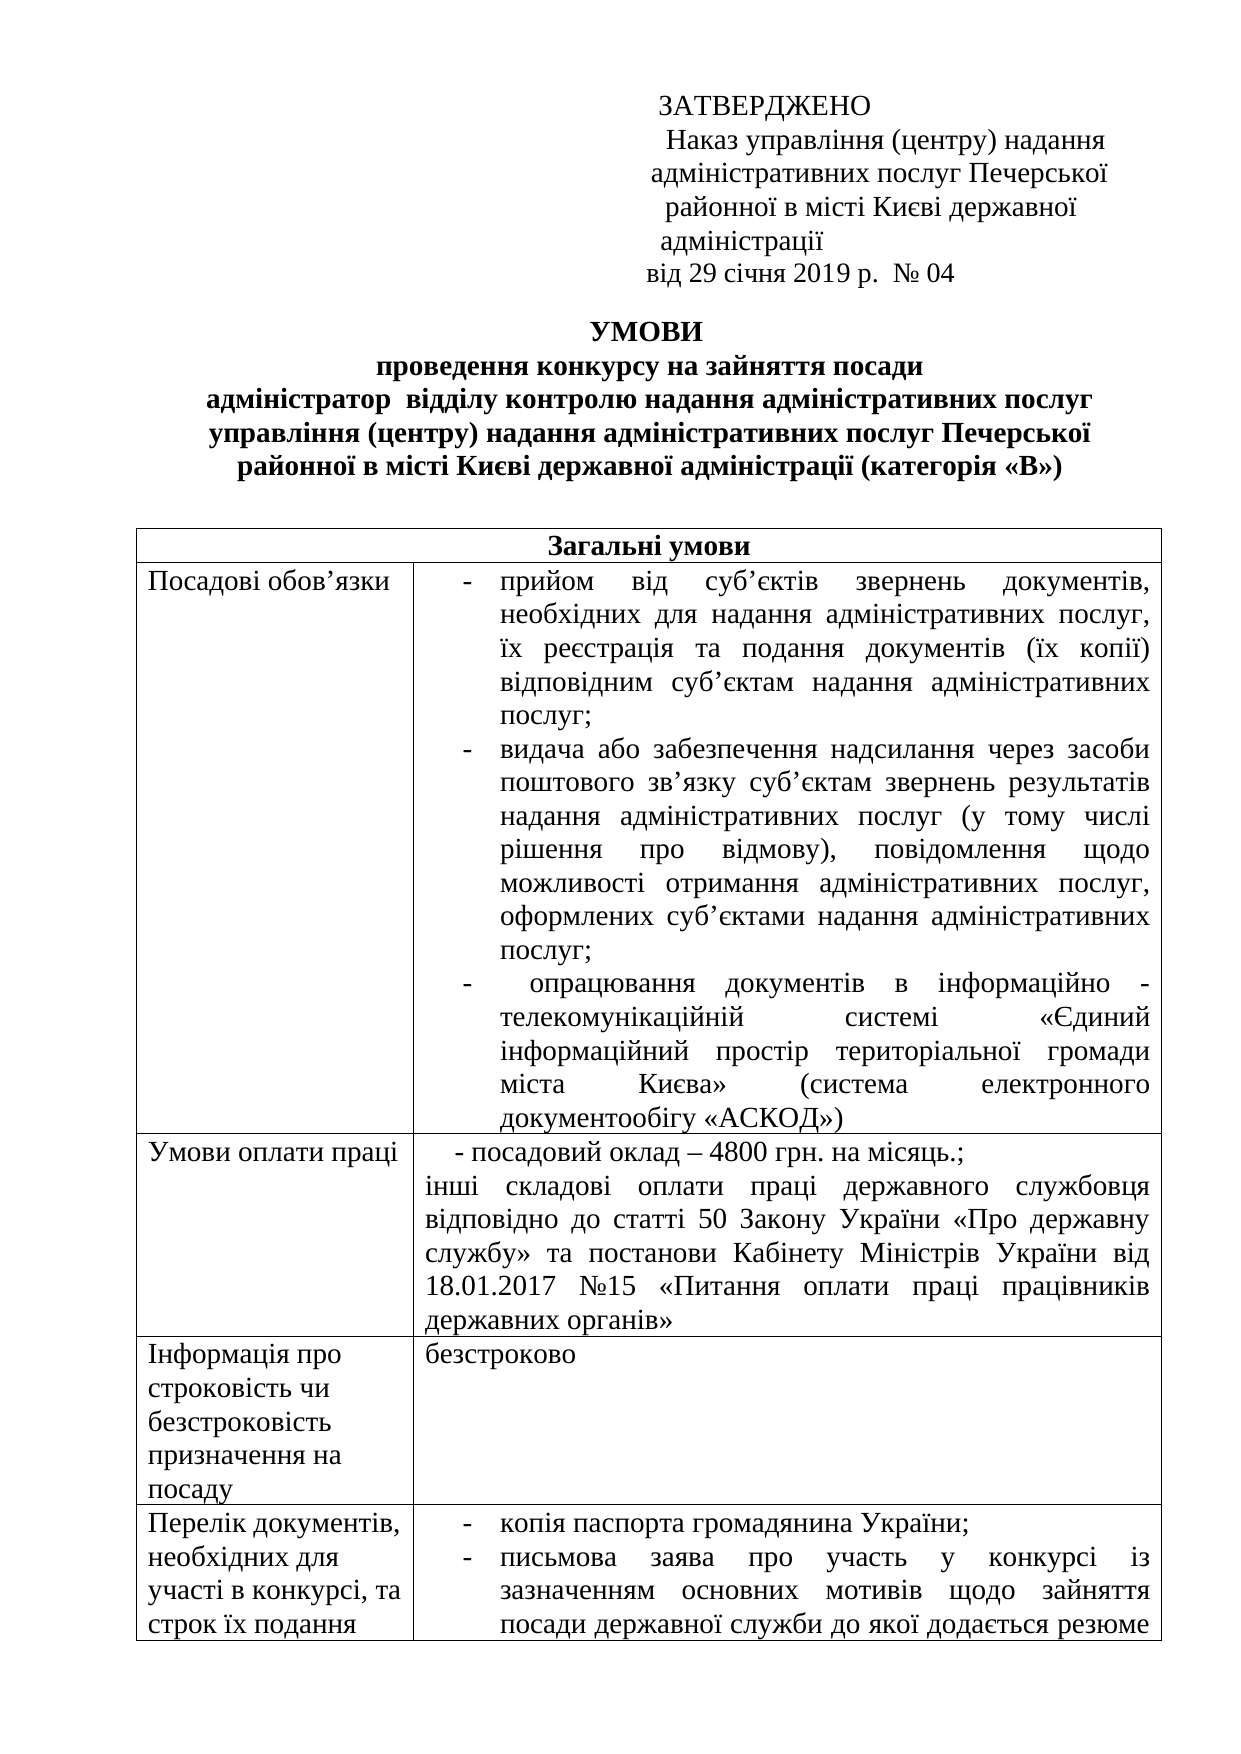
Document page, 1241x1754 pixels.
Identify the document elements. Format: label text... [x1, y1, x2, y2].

text адміністратор відділу контролю надання адміністративних послуг управління (центру) надання адміністративних послуг Печерської районної в місті Києві державної адміністрації (категорія «В») [148, 381, 1152, 482]
text районної в місті Києві державної [516, 189, 1152, 223]
table_cell безстроково [414, 1337, 1161, 1504]
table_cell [414, 1505, 1161, 1639]
table_cell прийом від суб’єктів звернень документів, необхідних для надання адміністративних послуг, їх реєстрація та подання документів (їх копії) відповідним суб’єктам надання адміністративних послуг; видача або забезпечення надсилання через засоби поштового зв’язку суб’єктам звернень результатів надання адміністративних послуг (у тому числі рішення про відмову), повідомлення щодо можливості отримання адміністративних послуг, оформлених суб’єктами надання адміністративних послуг; опрацювання документів в інформаційно - телекомунікаційній системі «Єдиний інформаційний простір територіальної громади міста Києва» (система електронного документообігу «АСКОД») [414, 563, 1161, 1133]
text від 29 січня 2019 р. № 04 [148, 256, 1152, 289]
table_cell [137, 1505, 413, 1639]
text ЗАТВЕРДЖЕНО [148, 88, 1152, 122]
text адміністрації [295, 223, 1152, 256]
table_cell Умови оплати праці [137, 1134, 413, 1336]
text УМОВИ проведення конкурсу на зайняття посади [148, 314, 1152, 381]
table_cell - посадовий оклад – 4800 грн. на місяць.; інші складові оплати праці державного службовця відповідно до статті 50 Закону України «Про державну службу» та постанови Кабінету Міністрів України від 18.01.2017 №15 «Питання оплати праці працівників державних органів» [414, 1134, 1161, 1336]
text адміністративних послуг Печерської [148, 156, 1152, 189]
table_cell Посадові обов’язки [137, 563, 413, 1133]
table_cell Інформація про строковість чи безстроковість призначення на посаду [137, 1337, 413, 1504]
table_header Загальні умови [137, 529, 1161, 562]
text Наказ управління (центру) надання [590, 122, 1152, 156]
